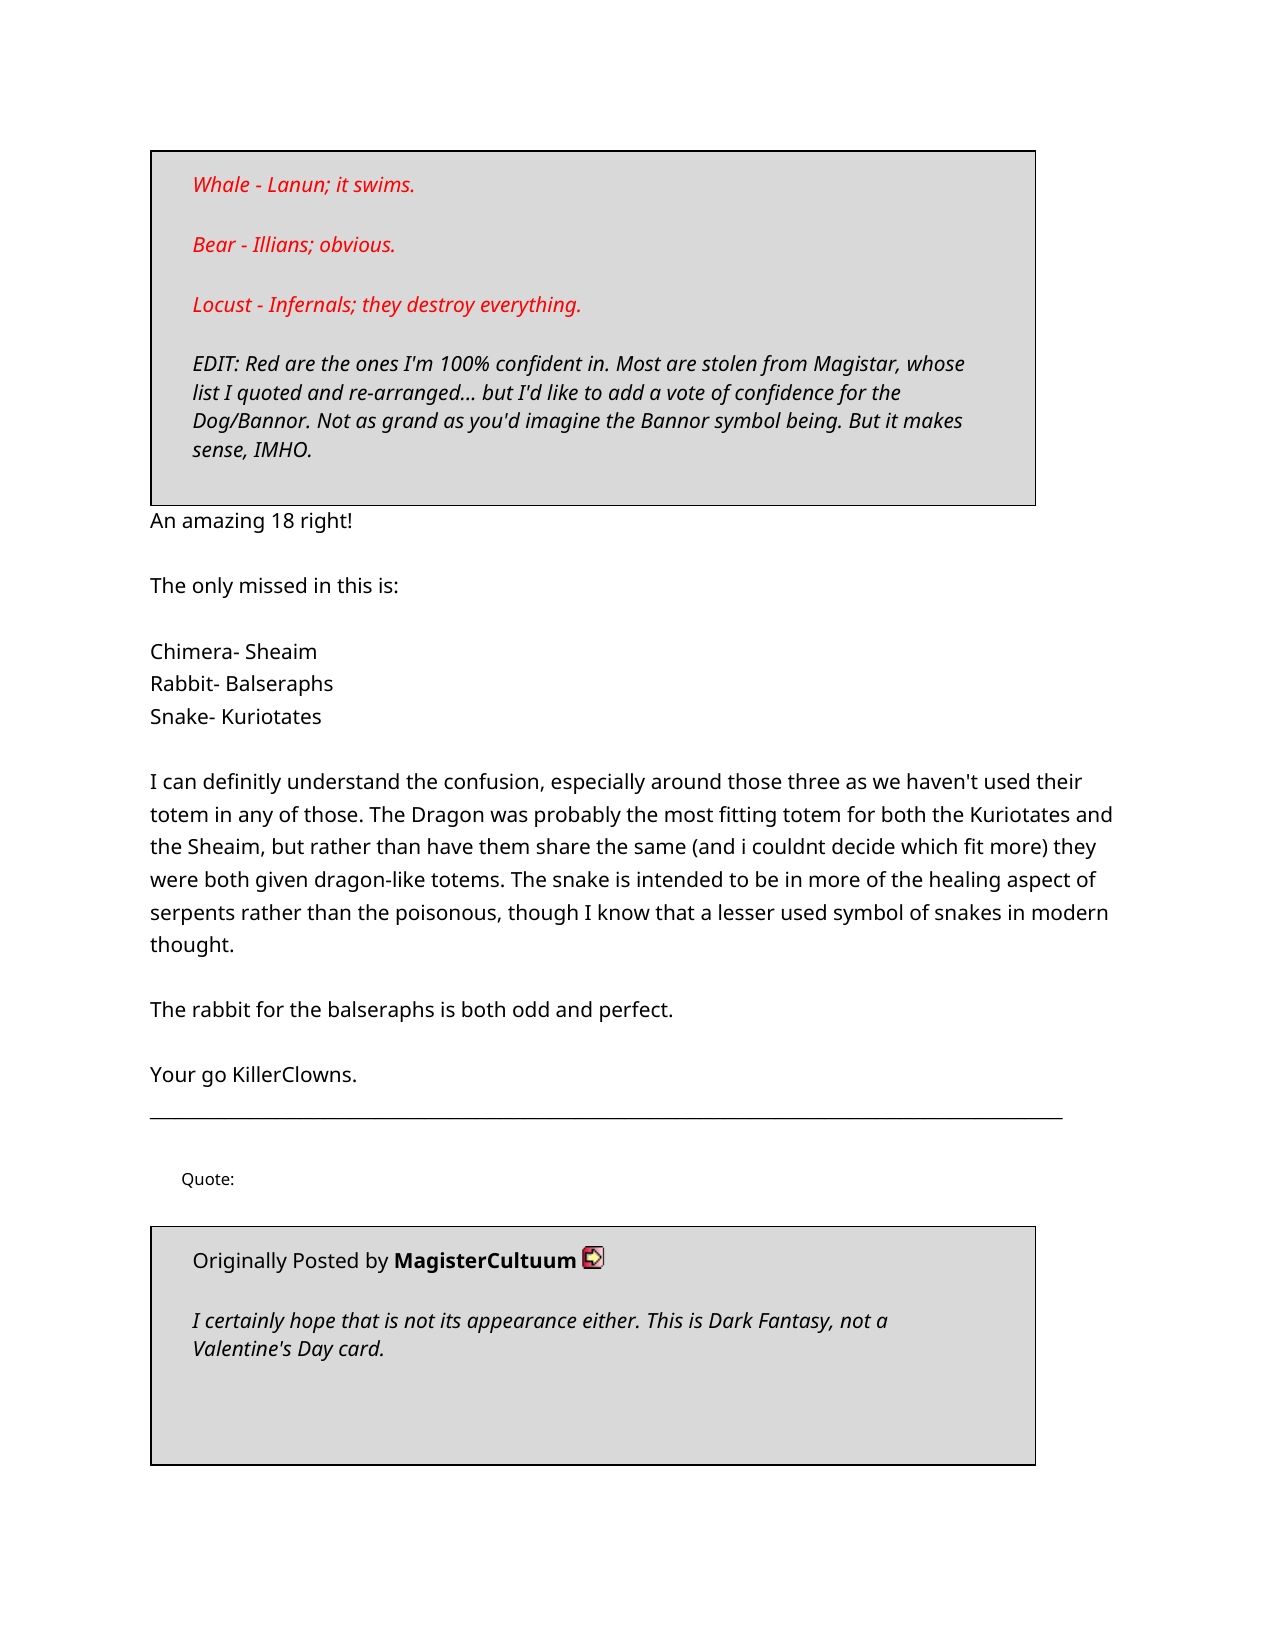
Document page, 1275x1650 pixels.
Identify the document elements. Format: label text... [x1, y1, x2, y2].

picture [582, 1246, 605, 1269]
text I can definitly understand the confusion, especially around those three as we haven't used their totem in any of those. The Dragon was probably the most fitting totem for both the Kuriotates and the Sheaim, but rather than have them share the same (and i couldnt decide which fit more) they were both given dragon-like totems. The snake is intended to be in more of the healing aspect of serpents rather than the poisonous, though I know that a lesser used symbol of snakes in modern thought. [150, 767, 1125, 959]
text Snake- Kuriotates [150, 702, 1125, 730]
text Your go KillerClowns. [150, 1061, 1125, 1089]
text _________________________________________________________________________ [150, 1093, 1125, 1122]
text An amazing 18 right! [150, 506, 1125, 535]
text The only missed in this is: [150, 572, 1125, 600]
text Chimera- Sheaim [150, 637, 1125, 665]
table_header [152, 1227, 1035, 1464]
text Rabbit- Balseraphs [150, 669, 1125, 698]
text The rabbit for the balseraphs is both odd and perfect. [150, 995, 1125, 1024]
text Quote: [181, 1168, 1094, 1190]
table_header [152, 152, 1035, 505]
